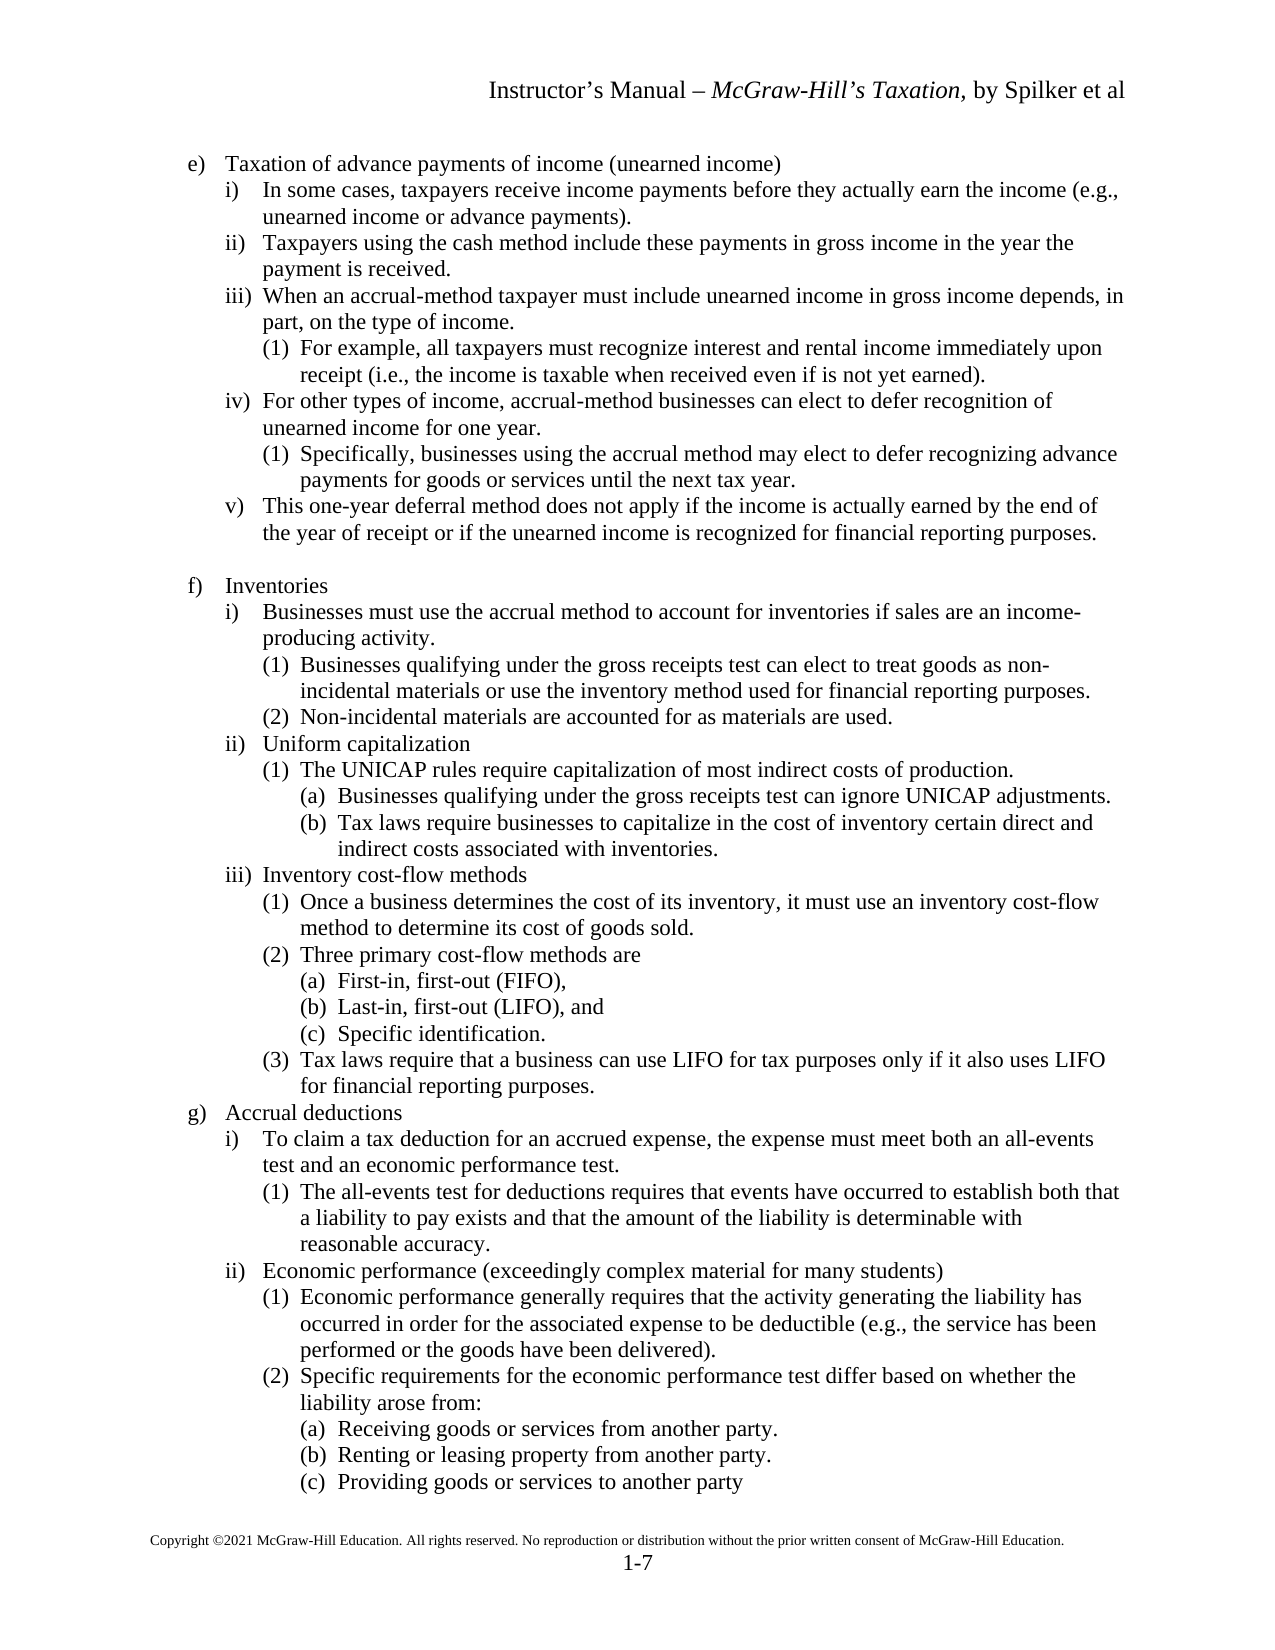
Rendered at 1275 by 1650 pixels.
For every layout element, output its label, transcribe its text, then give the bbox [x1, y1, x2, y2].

list Accrual deductions [187, 1099, 1125, 1125]
list In some cases, taxpayers receive income payments before they actually earn the income (e.g., unearned income or advance payments). [225, 176, 1125, 229]
list Specific identification. [300, 1020, 1125, 1046]
list Specific requirements for the economic performance test differ based on whether the liability arose from: [262, 1362, 1125, 1415]
list This one-year deferral method does not apply if the income is actually earned by the end of the year of receipt or if the unearned income is recognized for financial reporting purposes. [225, 493, 1125, 545]
list To claim a tax deduction for an accrued expense, the expense must meet both an all-events test and an economic performance test. [225, 1125, 1125, 1178]
list Businesses must use the accrual method to account for inventories if sales are an income-producing activity. [225, 598, 1125, 651]
list Inventories [187, 572, 1125, 598]
list The all-events test for deductions requires that events have occurred to establish both that a liability to pay exists and that the amount of the liability is determinable with reasonable accuracy. [262, 1178, 1125, 1257]
list Last-in, first-out (LIFO), and [300, 993, 1125, 1020]
list Once a business determines the cost of its inventory, it must use an inventory cost-flow method to determine its cost of goods sold. [262, 888, 1125, 941]
list Taxpayers using the cash method include these payments in gross income in the year the payment is received. [225, 229, 1125, 282]
list Taxation of advance payments of income (unearned income) [187, 150, 1125, 176]
list Tax laws require businesses to capitalize in the cost of inventory certain direct and indirect costs associated with inventories. [300, 809, 1125, 862]
list Receiving goods or services from another party. [300, 1415, 1125, 1441]
list Inventory cost-flow methods [225, 862, 1125, 888]
list Renting or leasing property from another party. [300, 1441, 1125, 1468]
list For other types of income, accrual-method businesses can elect to defer recognition of unearned income for one year. [225, 387, 1125, 440]
list Economic performance generally requires that the activity generating the liability has occurred in order for the associated expense to be deductible (e.g., the service has been performed or the goods have been delivered). [262, 1283, 1125, 1362]
list Economic performance (exceedingly complex material for many students) [225, 1257, 1125, 1283]
list Uniform capitalization [225, 730, 1125, 756]
list Tax laws require that a business can use LIFO for tax purposes only if it also uses LIFO for financial reporting purposes. [262, 1046, 1125, 1099]
list For example, all taxpayers must recognize interest and rental income immediately upon receipt (i.e., the income is taxable when received even if is not yet earned). [262, 334, 1125, 387]
list Three primary cost-flow methods are [262, 941, 1125, 967]
list Providing goods or services to another party [300, 1468, 1125, 1494]
list The UNICAP rules require capitalization of most indirect costs of production. [262, 756, 1125, 782]
list Non-incidental materials are accounted for as materials are used. [262, 703, 1125, 730]
list First-in, first-out (FIFO), [300, 967, 1125, 993]
list Specifically, businesses using the accrual method may elect to defer recognizing advance payments for goods or services until the next tax year. [262, 440, 1125, 493]
list Businesses qualifying under the gross receipts test can ignore UNICAP adjustments. [300, 782, 1125, 809]
list Businesses qualifying under the gross receipts test can elect to treat goods as non-incidental materials or use the inventory method used for financial reporting purposes. [262, 651, 1125, 703]
list When an accrual-method taxpayer must include unearned income in gross income depends, in part, on the type of income. [225, 282, 1125, 334]
